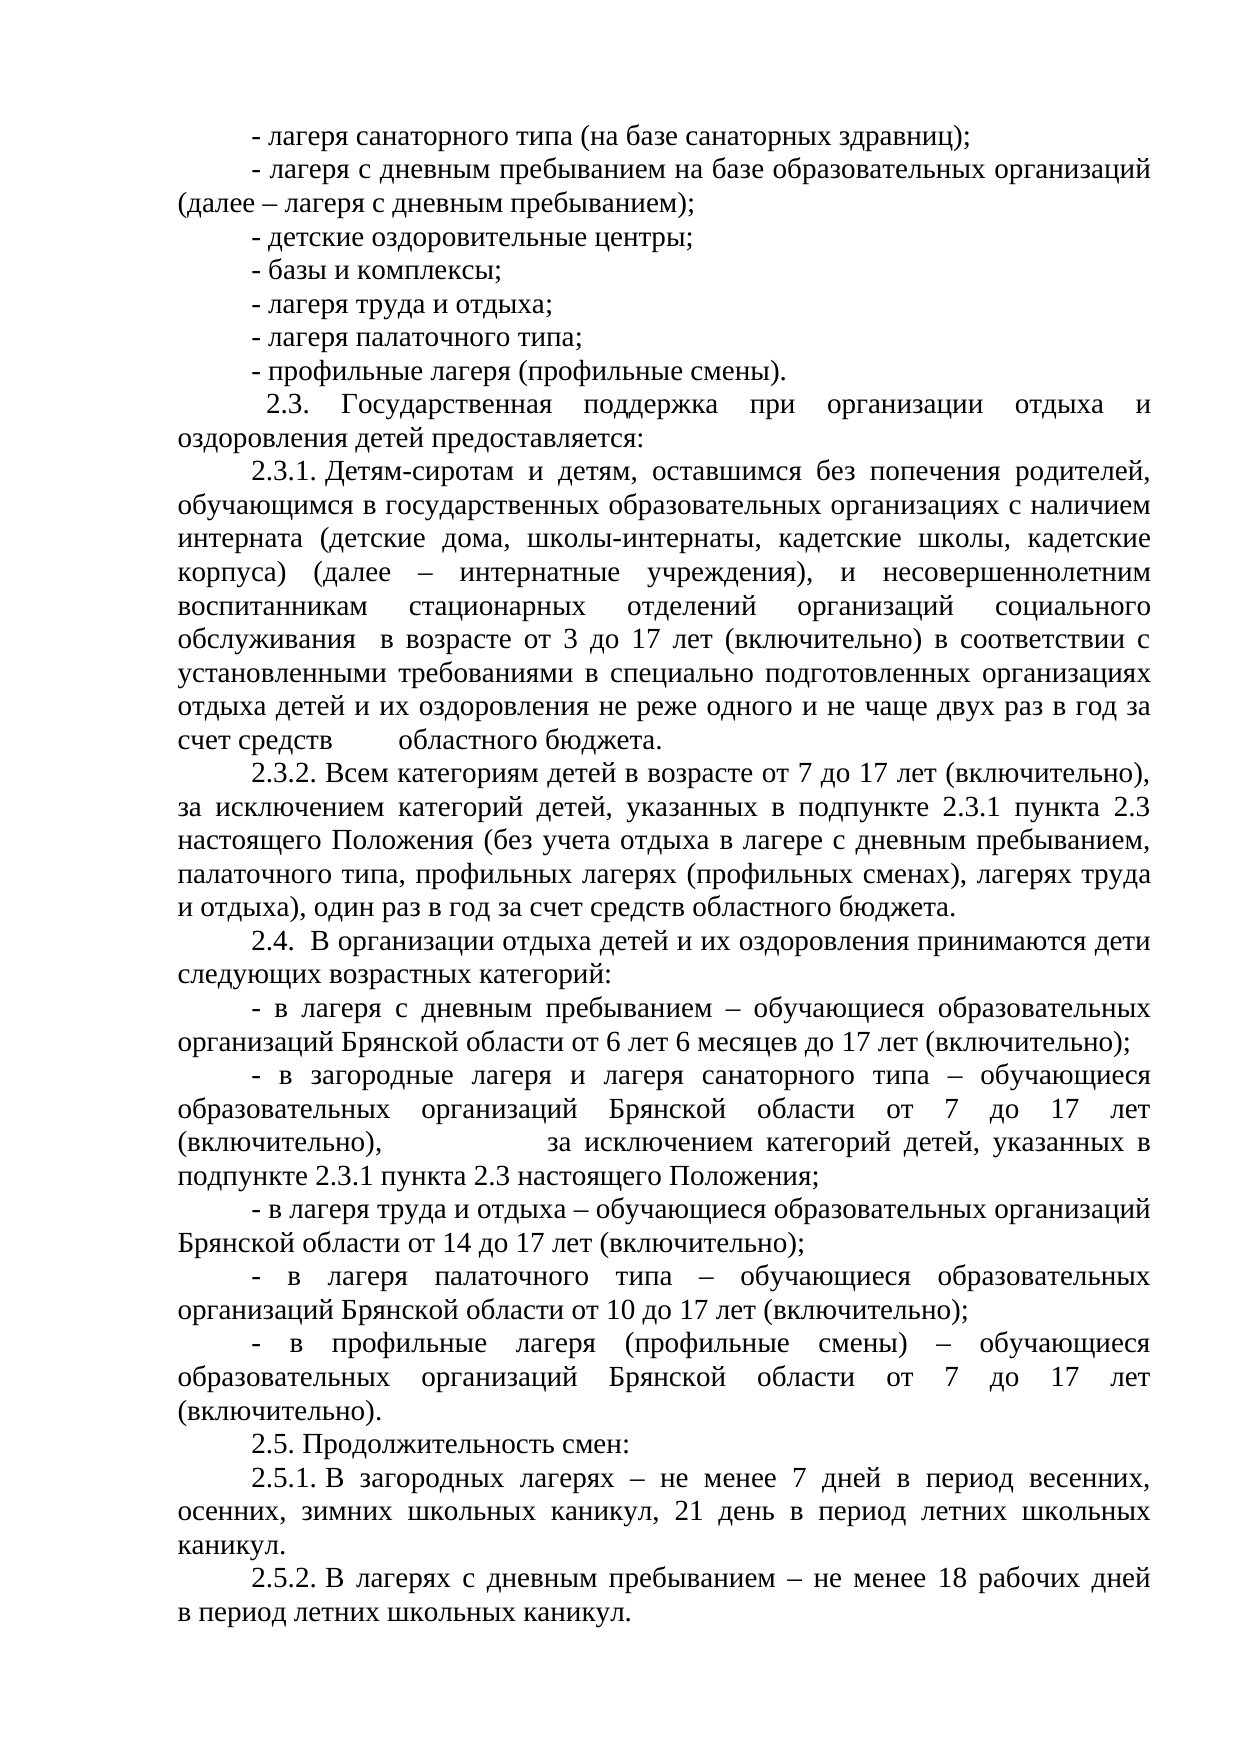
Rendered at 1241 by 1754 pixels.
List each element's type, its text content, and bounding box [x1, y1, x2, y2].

text 2.5.2. В лагерях с дневным пребыванием – не менее 18 рабочих дней в период летних школьных каникул. [177, 1560, 1152, 1627]
text 2.3.2. Всем категориям детей в возрасте от 7 до 17 лет (включительно), за исключением категорий детей, указанных в подпункте 2.3.1 пункта 2.3 настоящего Положения (без учета отдыха в лагере с дневным пребыванием, палаточного типа, профильных лагерях (профильных сменах), лагерях труда и отдыха), один раз в год за счет средств областного бюджета. [177, 755, 1152, 923]
text - детские оздоровительные центры; [177, 219, 1152, 252]
text - в лагеря труда и отдыха – обучающиеся образовательных организаций Брянской области от 14 до 17 лет (включительно); [177, 1191, 1152, 1258]
text - лагеря санаторного типа (на базе санаторных здравниц); [177, 118, 1152, 152]
text - лагеря труда и отдыха; [177, 286, 1152, 319]
text 2.5. Продолжительность смен: [177, 1426, 1152, 1460]
text - профильные лагеря (профильные смены). [177, 353, 1152, 386]
text 2.4. В организации отдыха детей и их оздоровления принимаются дети следующих возрастных категорий: [177, 923, 1152, 990]
text 2.3.1. Детям-сиротам и детям, оставшимся без попечения родителей, обучающимся в государственных образовательных организациях с наличием интерната (детские дома, школы-интернаты, кадетские школы, кадетские корпуса) (далее – интернатные учреждения), и несовершеннолетним воспитанникам стационарных отделений организаций социального обслуживания в возрасте от 3 до 17 лет (включительно) в соответствии с установленными требованиями в специально подготовленных организациях отдыха детей и их оздоровления не реже одного и не чаще двух раз в год за счет средств областного бюджета. [177, 453, 1152, 755]
text - в загородные лагеря и лагеря санаторного типа – обучающиеся образовательных организаций Брянской области от 7 до 17 лет (включительно), за исключением категорий детей, указанных в подпункте 2.3.1 пункта 2.3 настоящего Положения; [177, 1057, 1152, 1191]
text 2.3. Государственная поддержка при организации отдыха и оздоровления детей предоставляется: [177, 386, 1152, 453]
text 2.5.1. В загородных лагерях – не менее 7 дней в период весенних, осенних, зимних школьных каникул, 21 день в период летних школьных каникул. [177, 1460, 1152, 1560]
text - в профильные лагеря (профильные смены) – обучающиеся образовательных организаций Брянской области от 7 до 17 лет (включительно). [177, 1326, 1152, 1426]
text - лагеря с дневным пребыванием на базе образовательных организаций (далее – лагеря с дневным пребыванием); [177, 152, 1152, 219]
text - в лагеря с дневным пребыванием – обучающиеся образовательных организаций Брянской области от 6 лет 6 месяцев до 17 лет (включительно); [177, 990, 1152, 1057]
text - в лагеря палаточного типа – обучающиеся образовательных организаций Брянской области от 10 до 17 лет (включительно); [177, 1258, 1152, 1326]
text - базы и комплексы; [177, 252, 1152, 286]
text - лагеря палаточного типа; [177, 319, 1152, 353]
